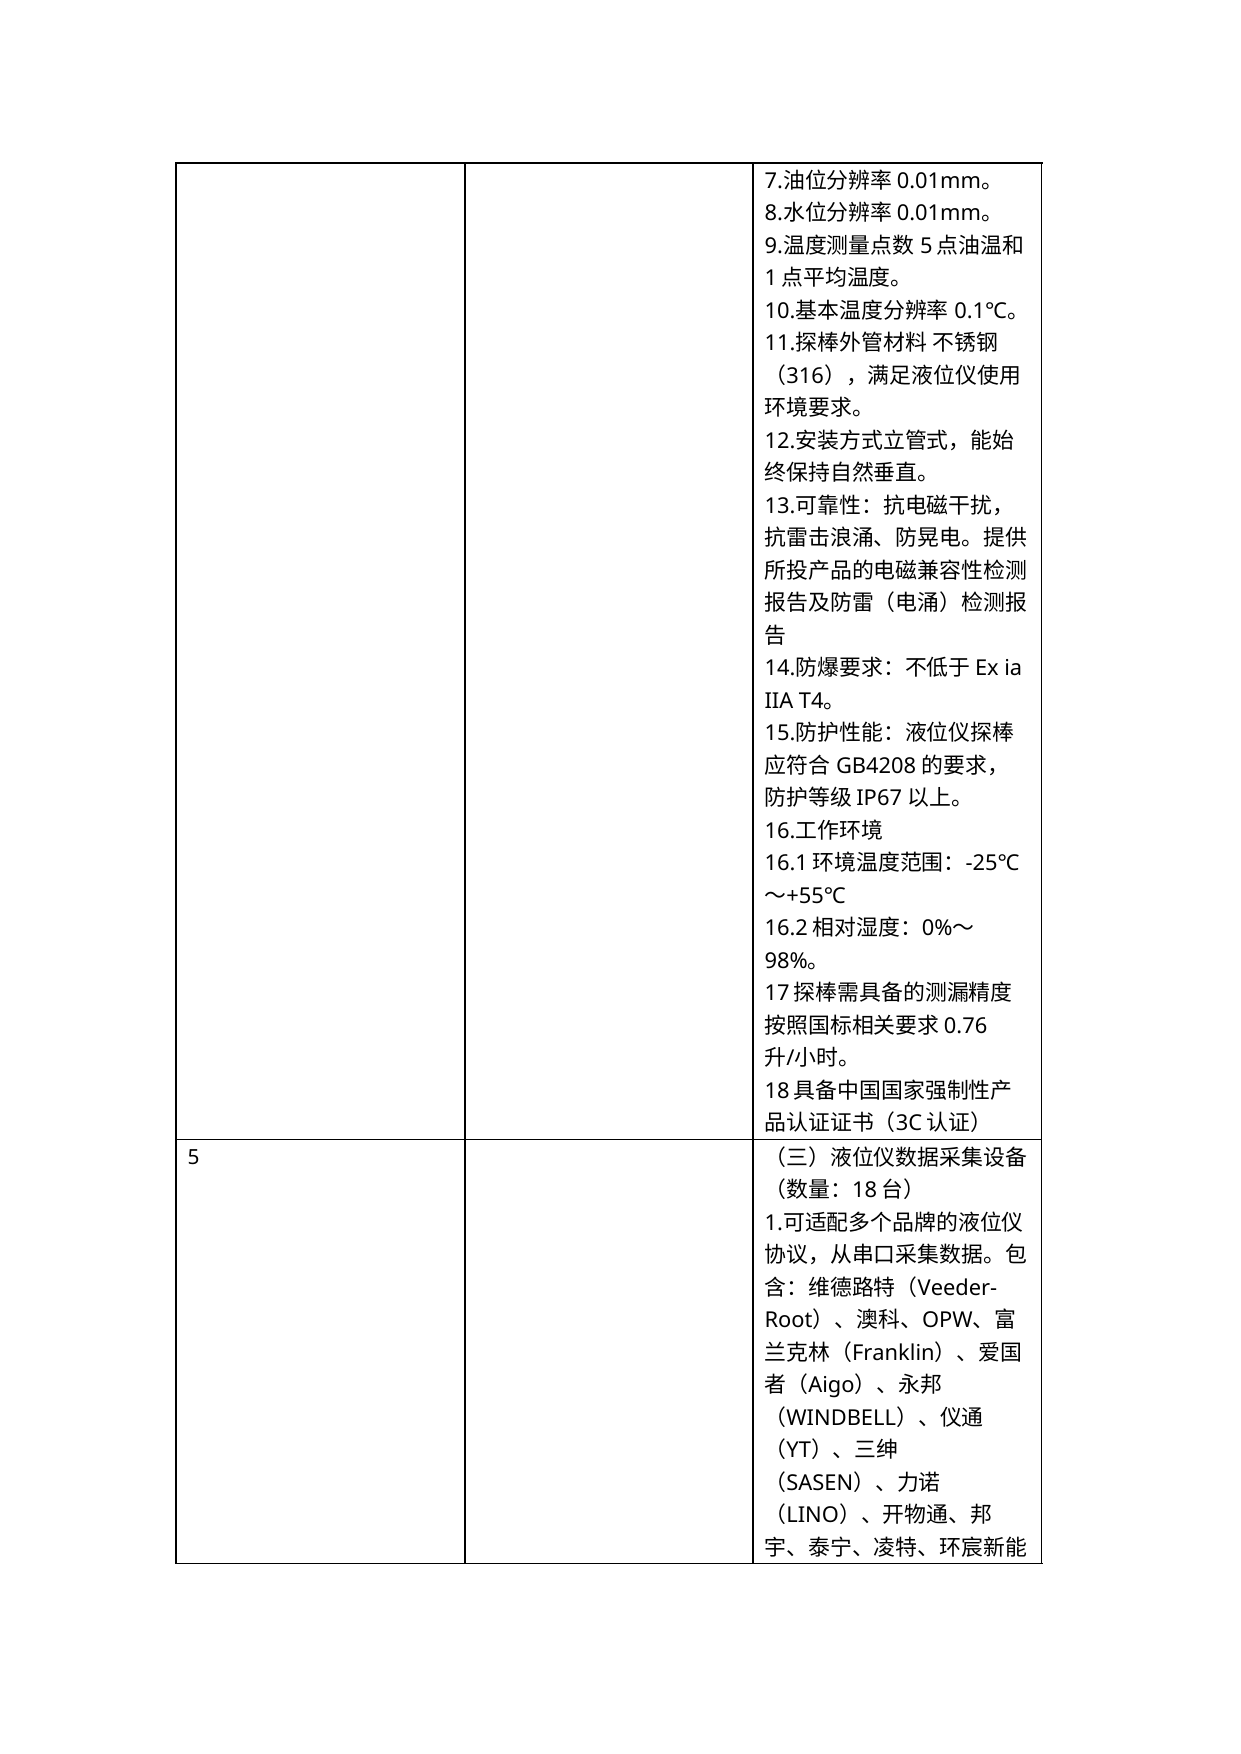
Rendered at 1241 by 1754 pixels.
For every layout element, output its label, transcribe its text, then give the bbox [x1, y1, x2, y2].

table_cell 4 [177, 164, 464, 1138]
table_cell 5 [177, 1140, 464, 1563]
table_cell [754, 1140, 1041, 1563]
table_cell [754, 164, 1041, 1138]
table_cell [466, 164, 752, 1138]
table_cell [466, 1140, 752, 1563]
